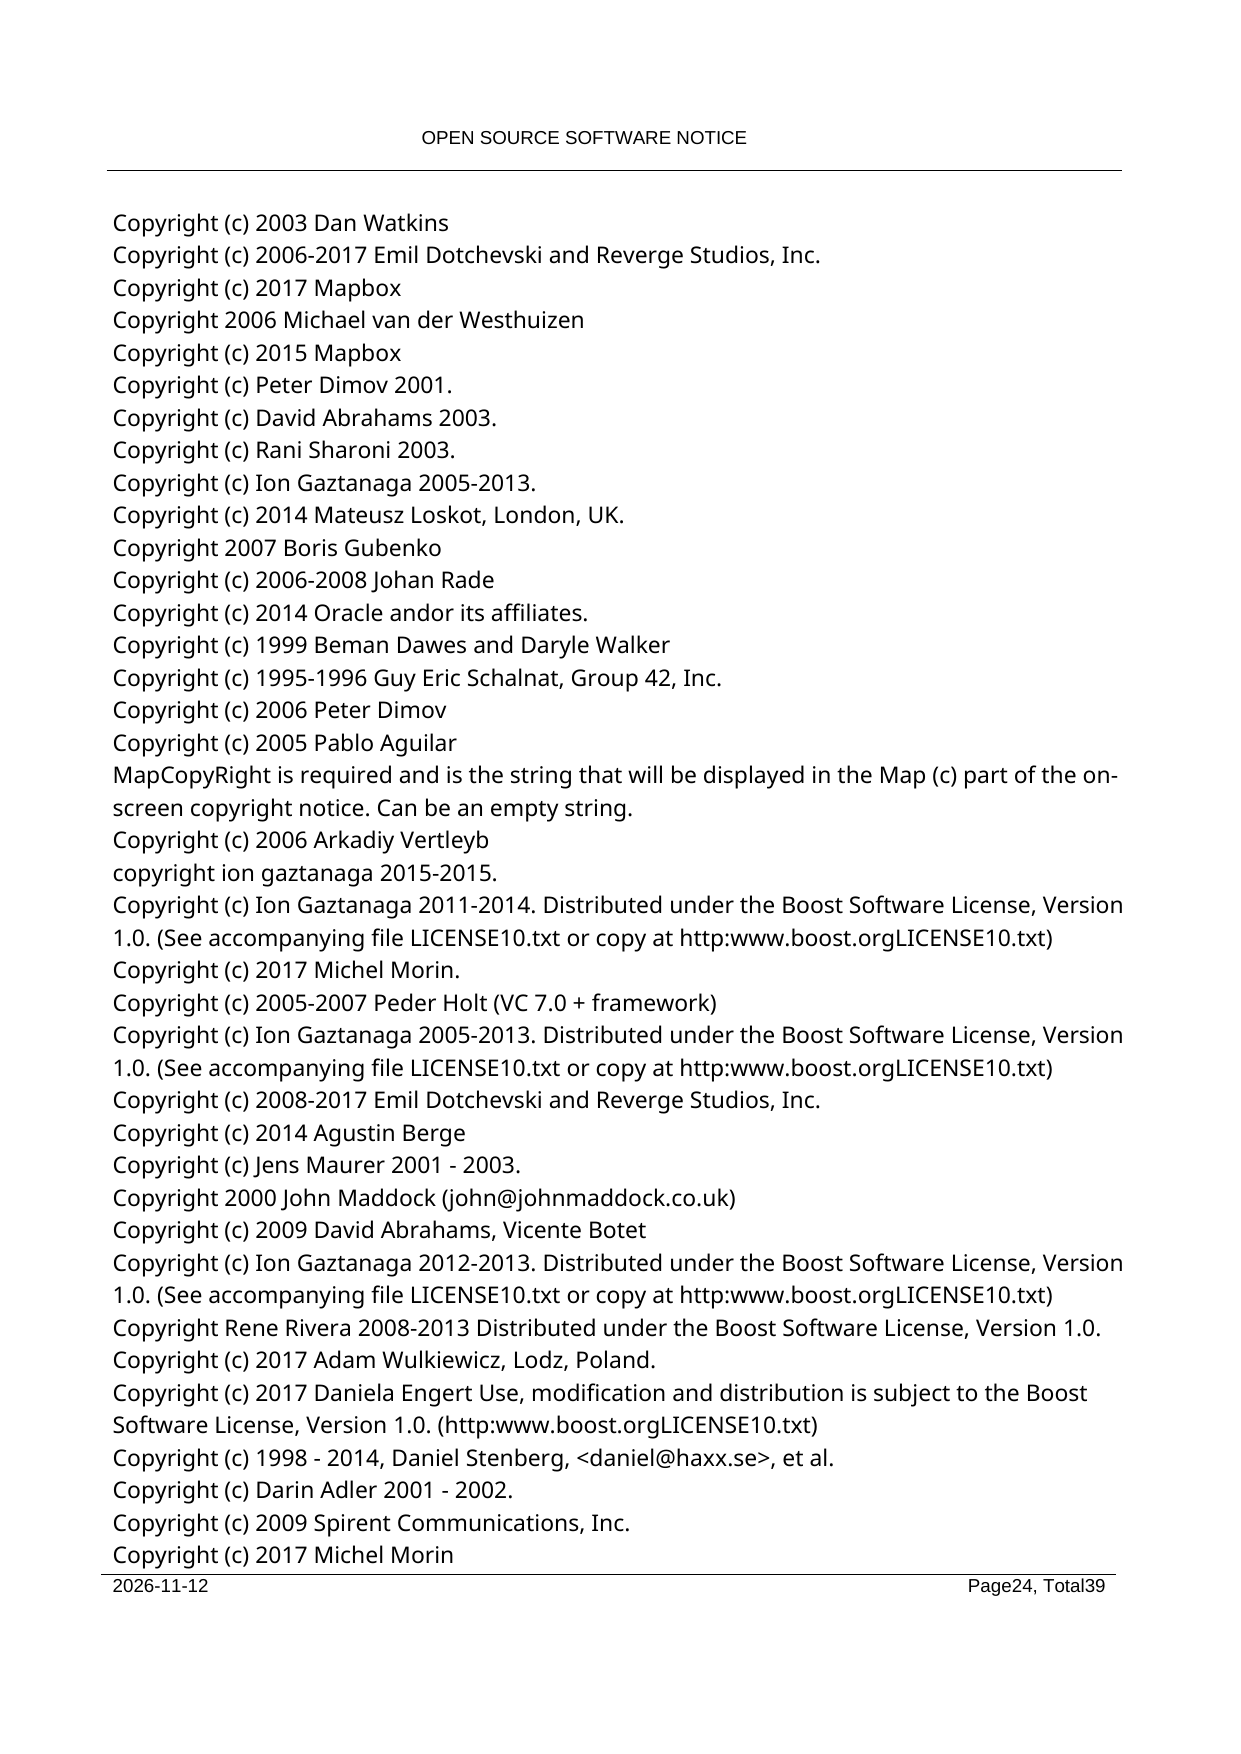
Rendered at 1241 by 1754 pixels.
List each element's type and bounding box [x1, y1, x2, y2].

text [112, 206, 1128, 1571]
